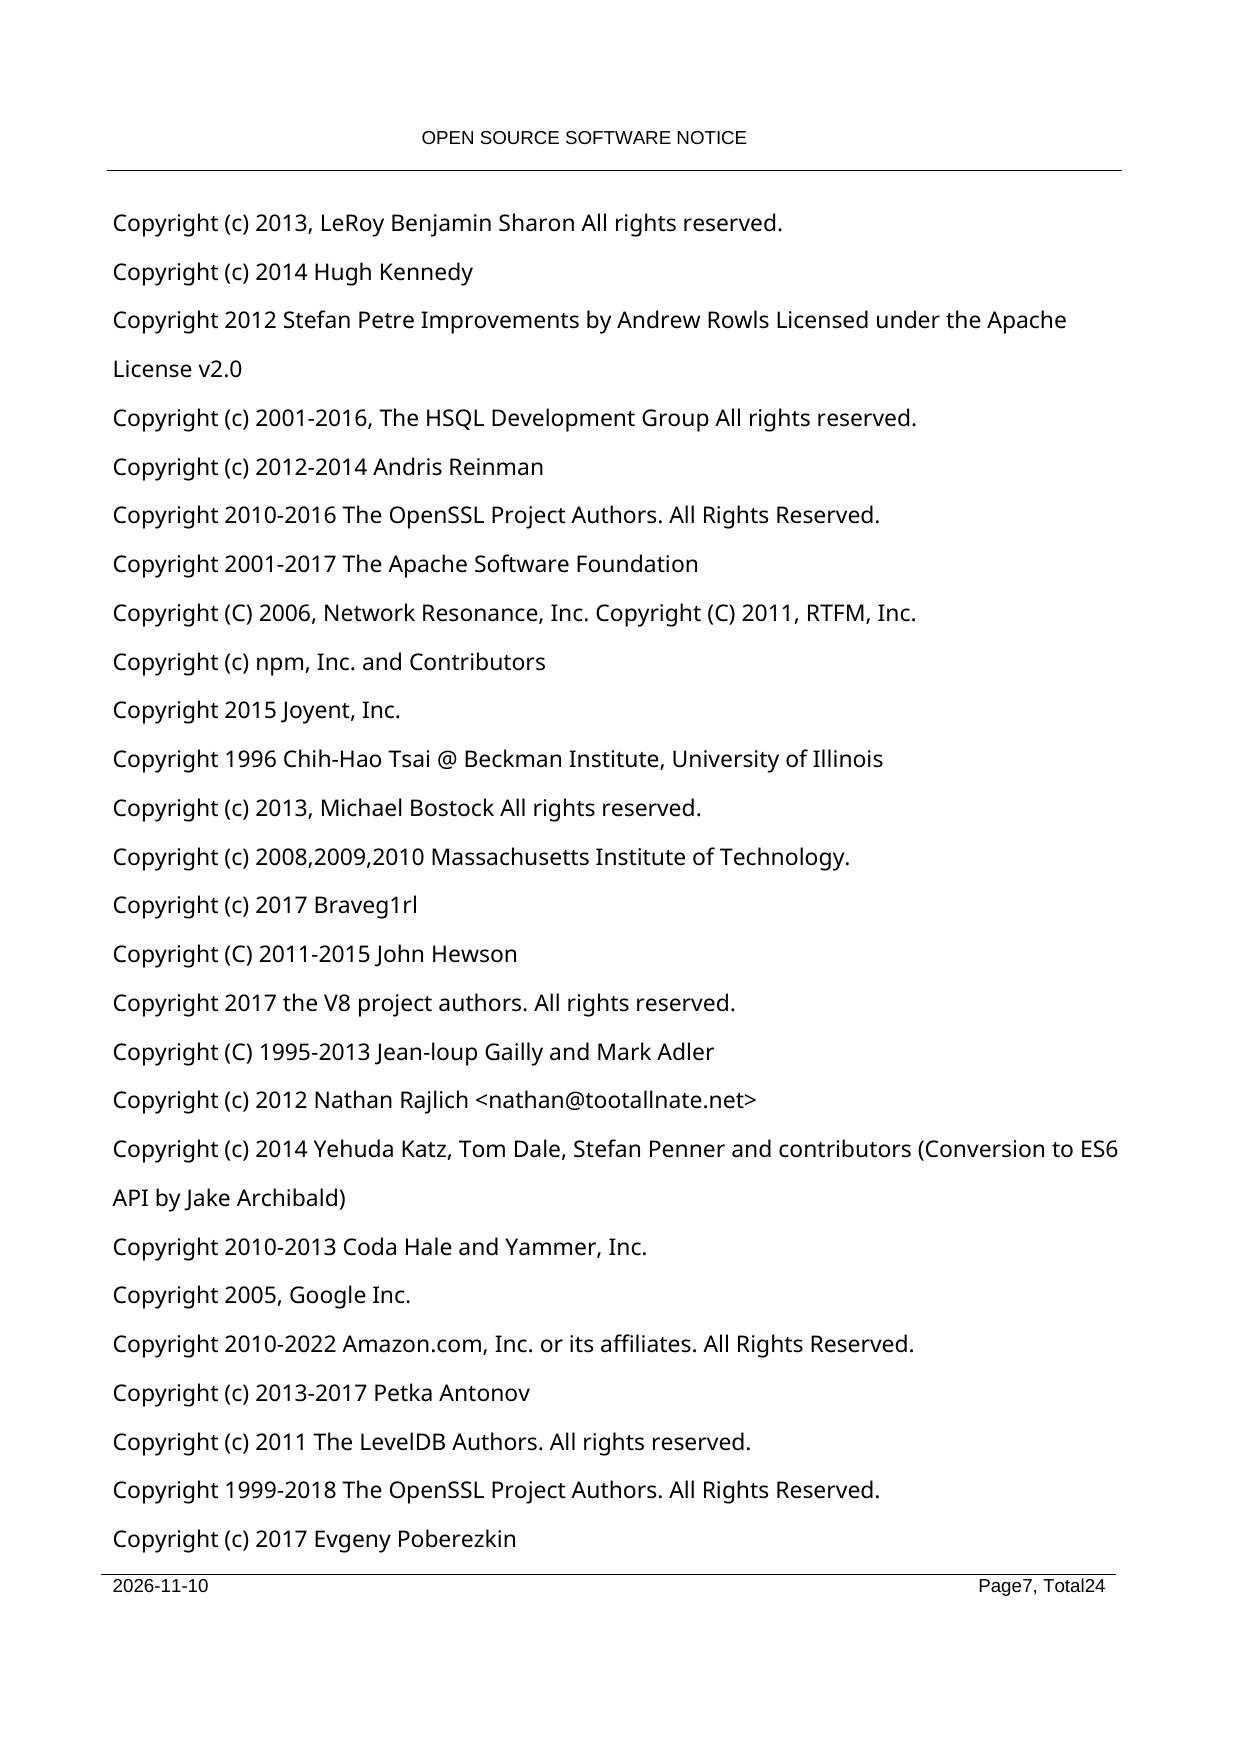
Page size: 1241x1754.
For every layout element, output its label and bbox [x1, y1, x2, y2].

text [112, 206, 1128, 1555]
